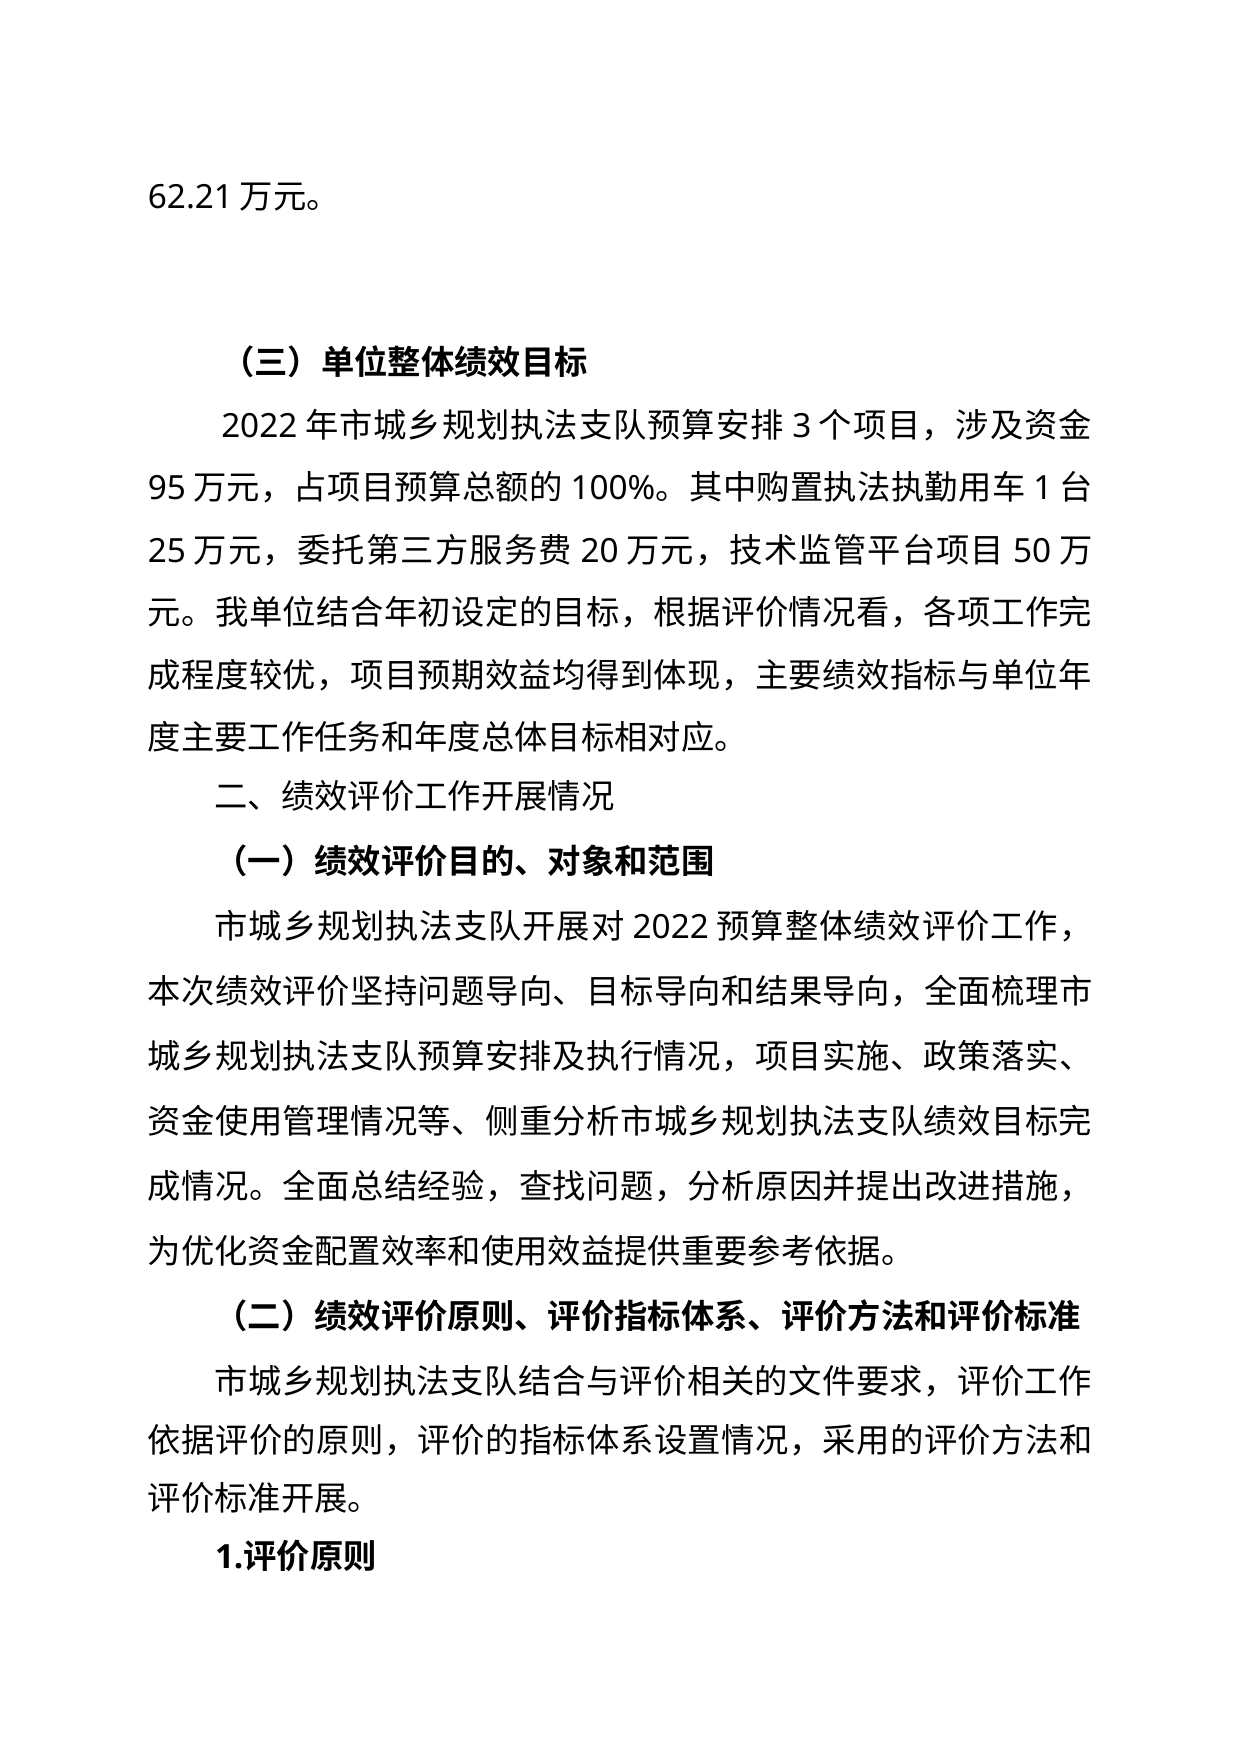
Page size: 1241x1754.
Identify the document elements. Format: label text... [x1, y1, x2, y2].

text 1.评价原则 [148, 1522, 1092, 1587]
text （一）绩效评价目的、对象和范围 [148, 827, 1092, 892]
text 市城乡规划执法支队结合与评价相关的文件要求，评价工作依据评价的原则，评价的指标体系设置情况，采用的评价方法和评价标准开展。 [148, 1347, 1092, 1522]
text 二、绩效评价工作开展情况 [148, 762, 1092, 827]
text 市城乡规划执法支队开展对2022预算整体绩效评价工作，本次绩效评价坚持问题导向、目标导向和结果导向，全面梳理市城乡规划执法支队预算安排及执行情况，项目实施、政策落实、资金使用管理情况等、侧重分析市城乡规划执法支队绩效目标完成情况。全面总结经验，查找问题，分析原因并提出改进措施，为优化资金配置效率和使用效益提供重要参考依据。 [148, 892, 1092, 1282]
text （二）绩效评价原则、评价指标体系、评价方法和评价标准 [148, 1282, 1092, 1347]
text 2022年市城乡规划执法支队预算安排3个项目，涉及资金95万元，占项目预算总额的100%。其中购置执法执勤用车1台25万元，委托第三方服务费20万元，技术监管平台项目50万元。我单位结合年初设定的目标，根据评价情况看，各项工作完成程度较优，项目预期效益均得到体现，主要绩效指标与单位年度主要工作任务和年度总体目标相对应。 [148, 387, 1092, 762]
text （三）单位整体绩效目标 [148, 324, 1092, 387]
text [148, 162, 1092, 227]
